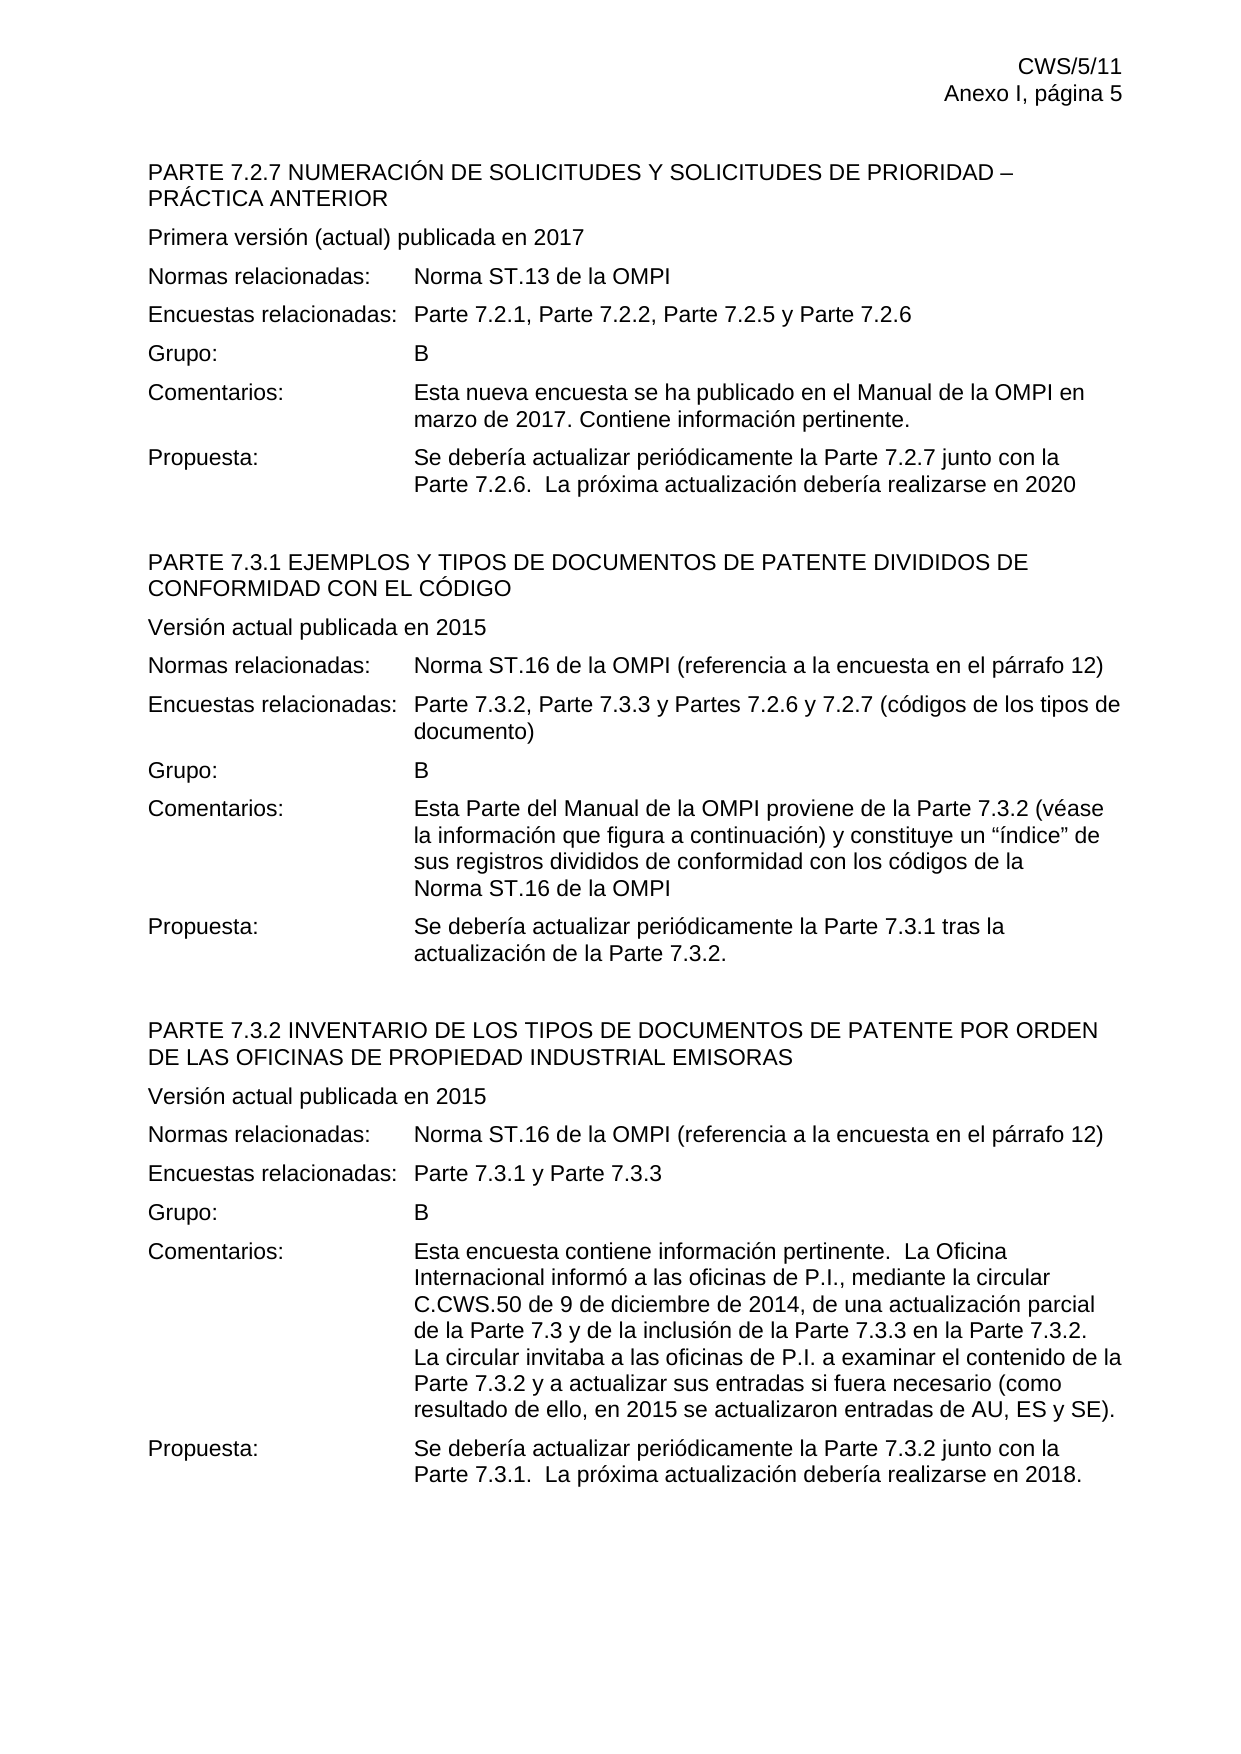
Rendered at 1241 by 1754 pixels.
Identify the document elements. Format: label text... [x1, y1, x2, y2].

text Normas relacionadas: Norma ST.13 de la OMPI [148, 263, 1122, 289]
subtitle PARTE 7.2.7 NUMERACIÓN DE SOLICITUDES Y SOLICITUDES DE PRIORIDAD – PRÁCTICA ANTERIOR [148, 158, 1122, 211]
text Versión actual publicada en 2015 [148, 1083, 1122, 1109]
text Grupo: B [148, 340, 1122, 367]
text Normas relacionadas: Norma ST.16 de la OMPI (referencia a la encuesta en el párrafo 12) [148, 652, 1122, 679]
text Normas relacionadas: Norma ST.16 de la OMPI (referencia a la encuesta en el párrafo 12) [148, 1121, 1122, 1148]
text Grupo: B [148, 757, 1122, 783]
text Encuestas relacionadas: Parte 7.2.1, Parte 7.2.2, Parte 7.2.5 y Parte 7.2.6 [148, 301, 1122, 328]
text Encuestas relacionadas: Parte 7.3.1 y Parte 7.3.3 [148, 1160, 1122, 1187]
text Comentarios: Esta Parte del Manual de la OMPI proviene de la Parte 7.3.2 (véase la información que figura a continuación) y constituye un “índice” de sus registros divididos de conformidad con los códigos de la Norma ST.16 de la OMPI [148, 795, 1122, 901]
text Grupo: B [148, 1199, 1122, 1226]
text Encuestas relacionadas: Parte 7.3.2, Parte 7.3.3 y Partes 7.2.6 y 7.2.7 (códigos de los tipos de documento) [148, 691, 1122, 744]
subtitle PARTE 7.3.1 EJEMPLOS Y TIPOS DE DOCUMENTOS DE PATENTE DIVIDIDOS DE CONFORMIDAD CON EL CÓDIGO [148, 548, 1122, 601]
text Propuesta: Se debería actualizar periódicamente la Parte 7.3.1 tras la actualización de la Parte 7.3.2. [148, 913, 1122, 966]
text Comentarios: Esta encuesta contiene información pertinente. La Oficina Internacional informó a las oficinas de P.I., mediante la circular C.CWS.50 de 9 de diciembre de 2014, de una actualización parcial de la Parte 7.3 y de la inclusión de la Parte 7.3.3 en la Parte 7.3.2. La circular invitaba a las oficinas de P.I. a examinar el contenido de la Parte 7.3.2 y a actualizar sus entradas si fuera necesario (como resultado de ello, en 2015 se actualizaron entradas de AU, ES y SE). [148, 1238, 1122, 1422]
subtitle PARTE 7.3.2 INVENTARIO DE LOS TIPOS DE DOCUMENTOS DE PATENTE POR ORDEN DE LAS OFICINAS DE PROPIEDAD INDUSTRIAL EMISORAS [148, 1017, 1122, 1070]
text Propuesta: Se debería actualizar periódicamente la Parte 7.3.2 junto con la Parte 7.3.1. La próxima actualización debería realizarse en 2018. [148, 1435, 1122, 1488]
text Comentarios: Esta nueva encuesta se ha publicado en el Manual de la OMPI en marzo de 2017. Contiene información pertinente. [148, 379, 1122, 432]
text Propuesta: Se debería actualizar periódicamente la Parte 7.2.7 junto con la Parte 7.2.6. La próxima actualización debería realizarse en 2020 [148, 444, 1122, 497]
text Versión actual publicada en 2015 [148, 614, 1122, 640]
text Primera versión (actual) publicada en 2017 [148, 224, 1122, 250]
